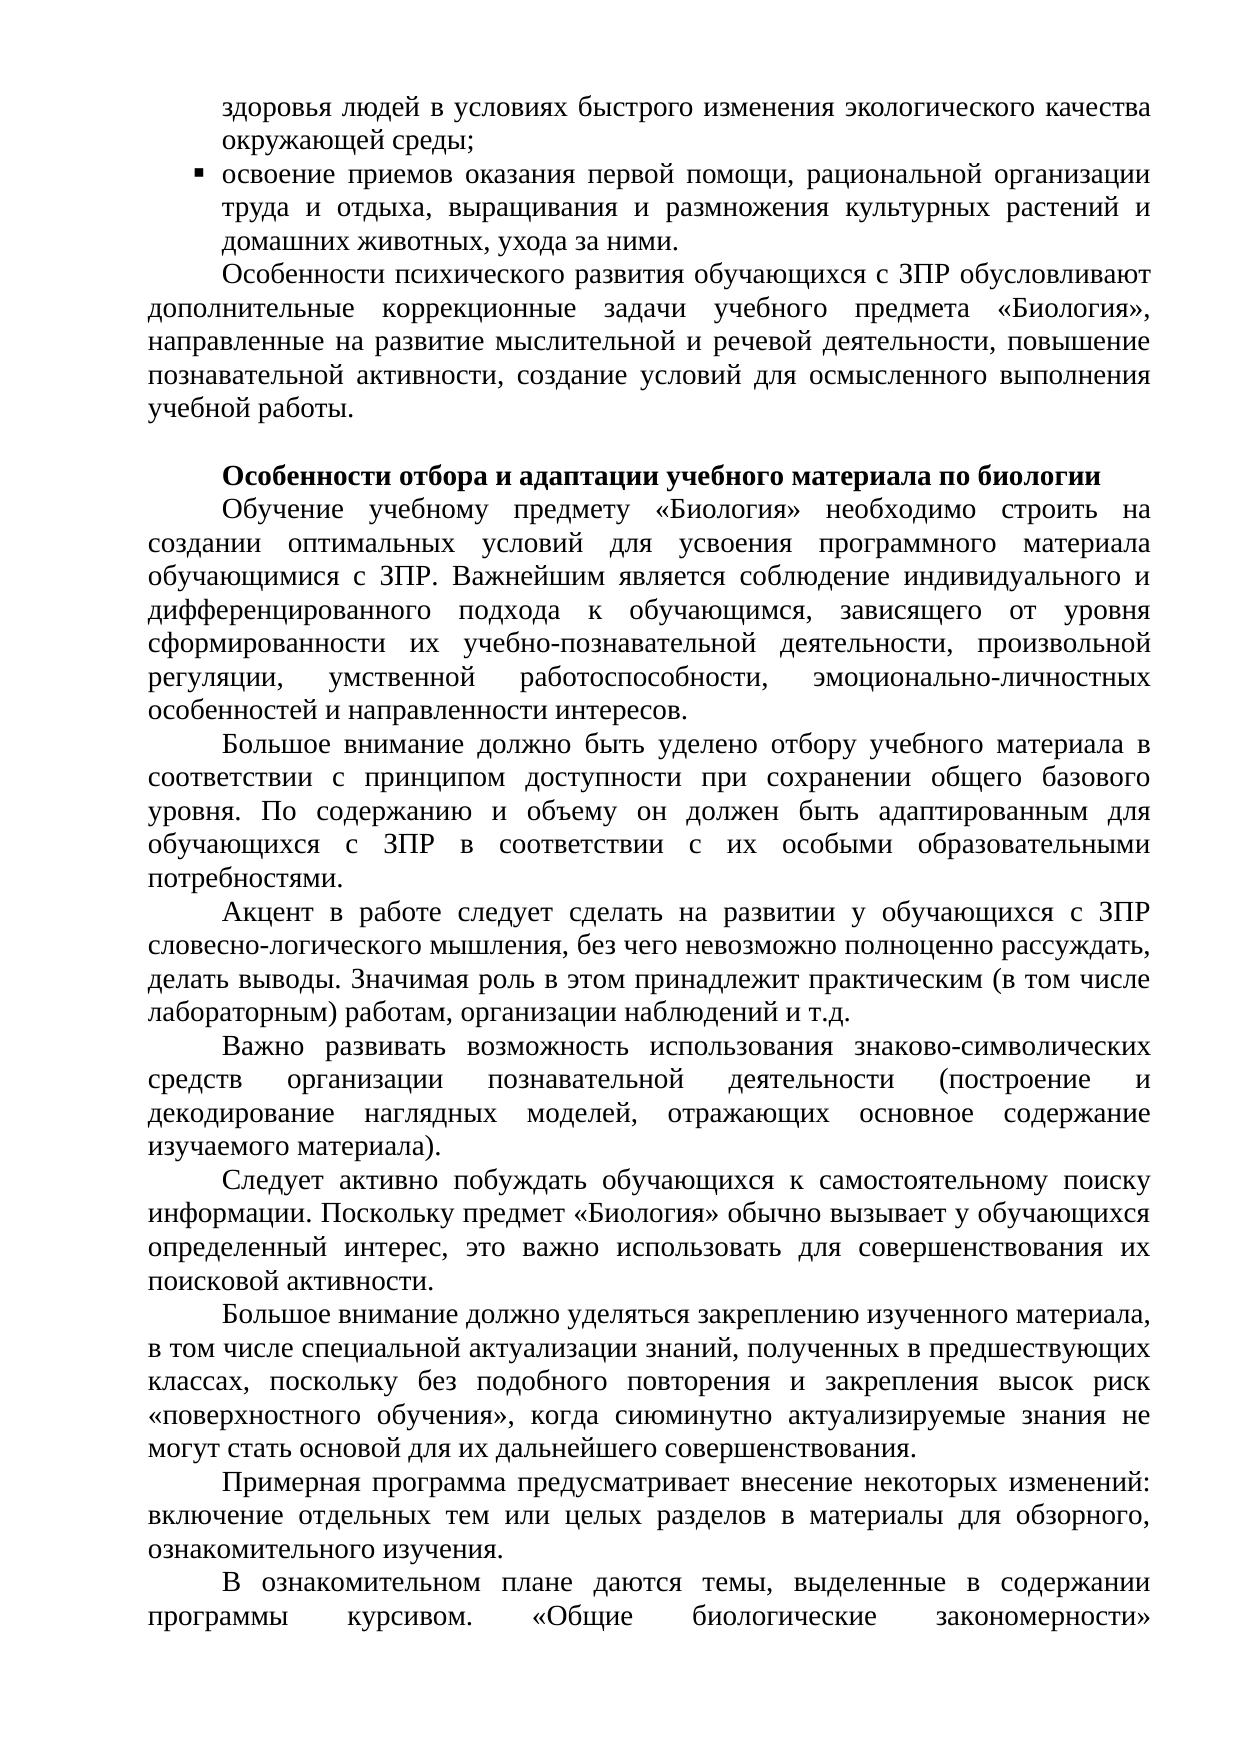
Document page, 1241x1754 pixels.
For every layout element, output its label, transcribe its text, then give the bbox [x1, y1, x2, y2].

text Обучение учебному предмету «Биология» необходимо строить на создании оптимальных условий для усвоения программного материала обучающимися с ЗПР. Важнейшим является соблюдение индивидуального и дифференцированного подхода к обучающимся, зависящего от уровня сформированности их учебно-познавательной деятельности, произвольной регуляции, умственной работоспособности, эмоционально-личностных особенностей и направленности интересов. [148, 491, 1152, 726]
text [148, 1564, 1152, 1632]
list освоение приемов оказания первой помощи, рациональной организации труда и отдыха, выращивания и размножения культурных растений и домашних животных, ухода за ними. [192, 156, 1152, 256]
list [192, 89, 1152, 156]
text Акцент в работе следует сделать на развитии у обучающихся с ЗПР словесно-логического мышления, без чего невозможно полноценно рассуждать, делать выводы. Значимая роль в этом принадлежит практическим (в том числе лабораторным) работам, организации наблюдений и т.д. [148, 894, 1152, 1028]
text Особенности отбора и адаптации учебного материала по биологии [148, 458, 1152, 491]
text Важно развивать возможность использования знаково-символических средств организации познавательной деятельности (построение и декодирование наглядных моделей, отражающих основное содержание изучаемого материала). [148, 1028, 1152, 1162]
text Примерная программа предусматривает внесение некоторых изменений: включение отдельных тем или целых разделов в материалы для обзорного, ознакомительного изучения. [148, 1464, 1152, 1564]
text Большое внимание должно быть уделено отбору учебного материала в соответствии с принципом доступности при сохранении общего базового уровня. По содержанию и объему он должен быть адаптированным для обучающихся с ЗПР в соответствии с их особыми образовательными потребностями. [148, 726, 1152, 894]
text Особенности психического развития обучающихся с ЗПР обусловливают дополнительные коррекционные задачи учебного предмета «Биология», направленные на развитие мыслительной и речевой деятельности, повышение познавательной активности, создание условий для осмысленного выполнения учебной работы. [148, 256, 1152, 424]
text Большое внимание должно уделяться закреплению изученного материала, в том числе специальной актуализации знаний, полученных в предшествующих классах, поскольку без подобного повторения и закрепления высок риск «поверхностного обучения», когда сиюминутно актуализируемые знания не могут стать основой для их дальнейшего совершенствования. [148, 1296, 1152, 1464]
text Следует активно побуждать обучающихся к самостоятельному поиску информации. Поскольку предмет «Биология» обычно вызывает у обучающихся определенный интерес, это важно использовать для совершенствования их поисковой активности. [148, 1162, 1152, 1296]
